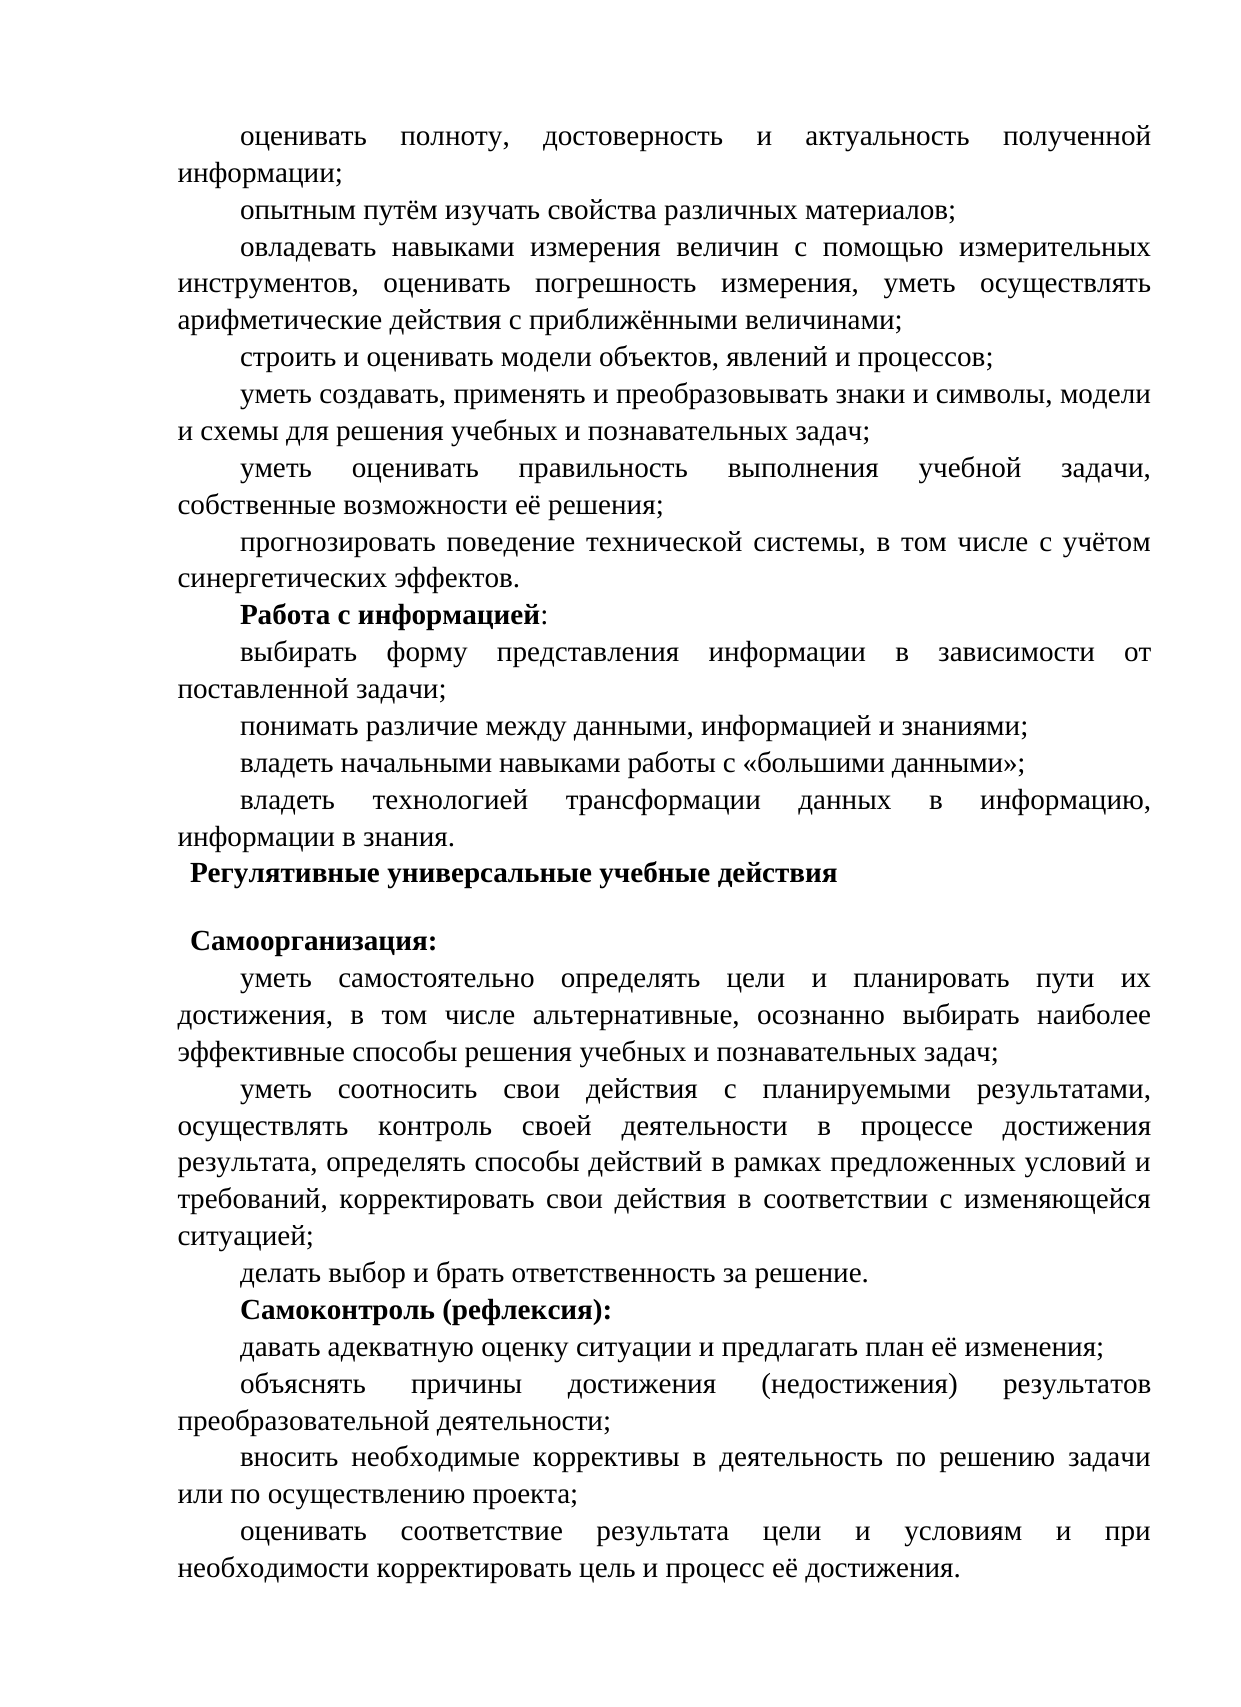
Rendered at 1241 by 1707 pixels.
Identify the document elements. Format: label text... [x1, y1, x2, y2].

text опытным путём изучать свойства различных материалов; [177, 192, 1152, 225]
text вносить необходимые коррективы в деятельность по решению задачи или по осуществлению проекта; [177, 1439, 1152, 1510]
text Работа с информацией: [177, 597, 1152, 631]
text понимать различие между данными, информацией и знаниями; [177, 708, 1152, 742]
text Регулятивные универсальные учебные действия [190, 856, 1152, 889]
text уметь создавать, применять и преобразовывать знаки и символы, модели и схемы для решения учебных и познавательных задач; [177, 376, 1152, 447]
text объяснять причины достижения (недостижения) результатов преобразовательной деятельности; [177, 1366, 1152, 1436]
text владеть технологией трансформации данных в информацию, информации в знания. [177, 782, 1152, 852]
text давать адекватную оценку ситуации и предлагать план её изменения; [177, 1329, 1152, 1362]
text уметь оценивать правильность выполнения учебной задачи, собственные возможности её решения; [177, 450, 1152, 520]
text оценивать соответствие результата цели и условиям и при необходимости корректировать цель и процесс её достижения. [177, 1513, 1152, 1584]
text выбирать форму представления информации в зависимости от поставленной задачи; [177, 634, 1152, 705]
text строить и оценивать модели объектов, явлений и процессов; [177, 339, 1152, 373]
text уметь самостоятельно определять цели и планировать пути их достижения, в том числе альтернативные, осознанно выбирать наиболее эффективные способы решения учебных и познавательных задач; [177, 960, 1152, 1067]
text овладевать навыками измерения величин с помощью измерительных инструментов, оценивать погрешность измерения, уметь осуществлять арифметические действия с приближёнными величинами; [177, 229, 1152, 336]
text прогнозировать поведение технической системы, в том числе с учётом синергетических эффектов. [177, 524, 1152, 594]
text делать выбор и брать ответственность за решение. [177, 1255, 1152, 1289]
text Самоконтроль (рефлексия): [177, 1292, 1152, 1326]
text владеть начальными навыками работы с «большими данными»; [177, 745, 1152, 778]
text уметь соотносить свои действия с планируемыми результатами, осуществлять контроль своей деятельности в процессе достижения результата, определять способы действий в рамках предложенных условий и требований, корректировать свои действия в соответствии с изменяющейся ситуацией; [177, 1071, 1152, 1252]
text оценивать полноту, достоверность и актуальность полученной информации; [177, 118, 1152, 188]
text Самоорганизация: [190, 923, 1152, 957]
